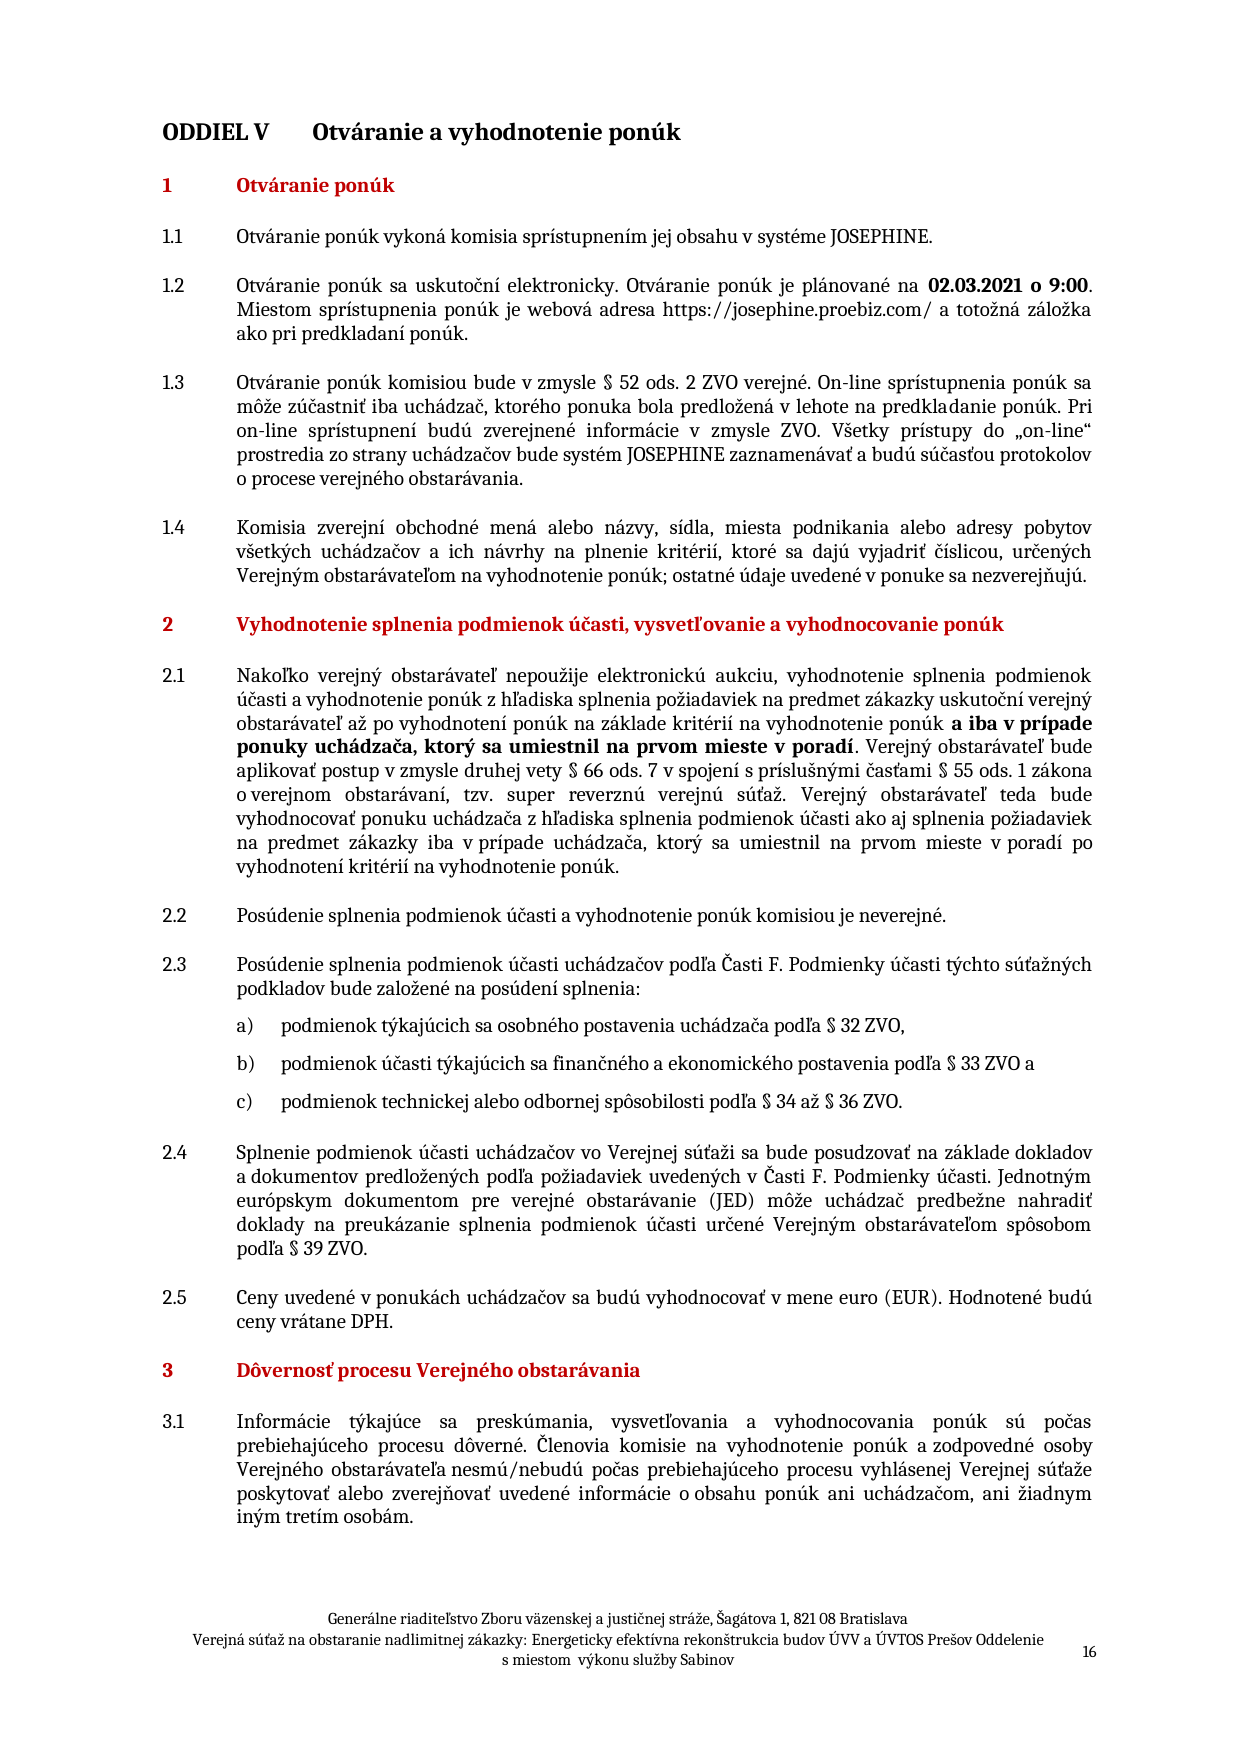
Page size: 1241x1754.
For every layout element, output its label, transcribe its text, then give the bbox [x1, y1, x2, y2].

subtitle Posúdenie splnenia podmienok účasti a vyhodnotenie ponúk komisiou je neverejné. [162, 904, 1093, 928]
subtitle Posúdenie splnenia podmienok účasti uchádzačov podľa Časti F. Podmienky účasti týchto súťažných podkladov bude založené na posúdení splnenia: [162, 953, 1093, 1001]
subtitle Ceny uvedené v ponukách uchádzačov sa budú vyhodnocovať v mene euro (EUR). Hodnotené budú ceny vrátane DPH. [162, 1286, 1093, 1333]
subtitle Dôvernosť procesu Verejného obstarávania [162, 1358, 1093, 1382]
subtitle Komisia zverejní obchodné mená alebo názvy, sídla, miesta podnikania alebo adresy pobytov všetkých uchádzačov a ich návrhy na plnenie kritérií, ktoré sa dajú vyjadriť číslicou, určených Verejným obstarávateľom na vyhodnotenie ponúk; ostatné údaje uvedené v ponuke sa nezverejňujú. [162, 516, 1093, 587]
subtitle Splnenie podmienok účasti uchádzačov vo Verejnej súťaži sa bude posudzovať na základe dokladov a dokumentov predložených podľa požiadaviek uvedených v Časti F. Podmienky účasti. Jednotným európskym dokumentom pre verejné obstarávanie (JED) môže uchádzač predbežne nahradiť doklady na preukázanie splnenia podmienok účasti určené Verejným obstarávateľom spôsobom podľa § 39 ZVO. [162, 1141, 1093, 1261]
subtitle podmienok týkajúcich sa osobného postavenia uchádzača podľa § 32 ZVO, [236, 1013, 1093, 1037]
subtitle Otváranie ponúk komisiou bude v zmysle § 52 ods. 2 ZVO verejné. [162, 371, 1093, 491]
subtitle Otváranie ponúk [162, 174, 1093, 198]
subtitle Otváranie ponúk vykoná komisia sprístupnením jej obsahu v systéme JOSEPHINE. [162, 225, 1093, 249]
subtitle podmienok účasti týkajúcich sa finančného a ekonomického postavenia podľa § 33 ZVO a [236, 1052, 1093, 1076]
subtitle Vyhodnotenie splnenia podmienok účasti, vysvetľovanie a vyhodnocovanie ponúk [162, 612, 1093, 636]
subtitle Otváranie a vyhodnotenie ponúk [162, 118, 1093, 147]
subtitle podmienok technickej alebo odbornej spôsobilosti podľa § 34 až § 36 ZVO. [236, 1090, 1093, 1114]
subtitle Nakoľko verejný obstarávateľ nepoužije elektronickú aukciu, vyhodnotenie splnenia podmienok účasti a vyhodnotenie ponúk z hľadiska splnenia požiadaviek na predmet zákazky uskutoční verejný obstarávateľ až po vyhodnotení ponúk na základe kritérií na vyhodnotenie ponúk a iba v prípade ponuky uchádzača, ktorý sa umiestnil na prvom mieste v poradí. Verejný obstarávateľ bude aplikovať postup v zmysle druhej vety § 66 ods. 7 v spojení s príslušnými časťami § 55 ods. 1 zákona o verejnom obstarávaní, tzv. super reverznú verejnú súťaž. Verejný obstarávateľ teda bude vyhodnocovať ponuku uchádzača z hľadiska splnenia podmienok účasti ako aj splnenia požiadaviek na predmet zákazky iba v prípade uchádzača, ktorý sa umiestnil na prvom mieste v poradí po vyhodnotení kritérií na vyhodnotenie ponúk. [162, 663, 1093, 879]
subtitle Informácie týkajúce sa preskúmania, vysvetľovania a vyhodnocovania ponúk sú počas prebiehajúceho procesu dôverné. Členovia komisie na vyhodnotenie ponúk a zodpovedné osoby Verejného obstarávateľa nesmú/nebudú počas prebiehajúceho procesu vyhlásenej Verejnej súťaže poskytovať alebo zverejňovať uvedené informácie o obsahu ponúk ani uchádzačom, ani žiadnym iným tretím osobám. [162, 1409, 1093, 1529]
